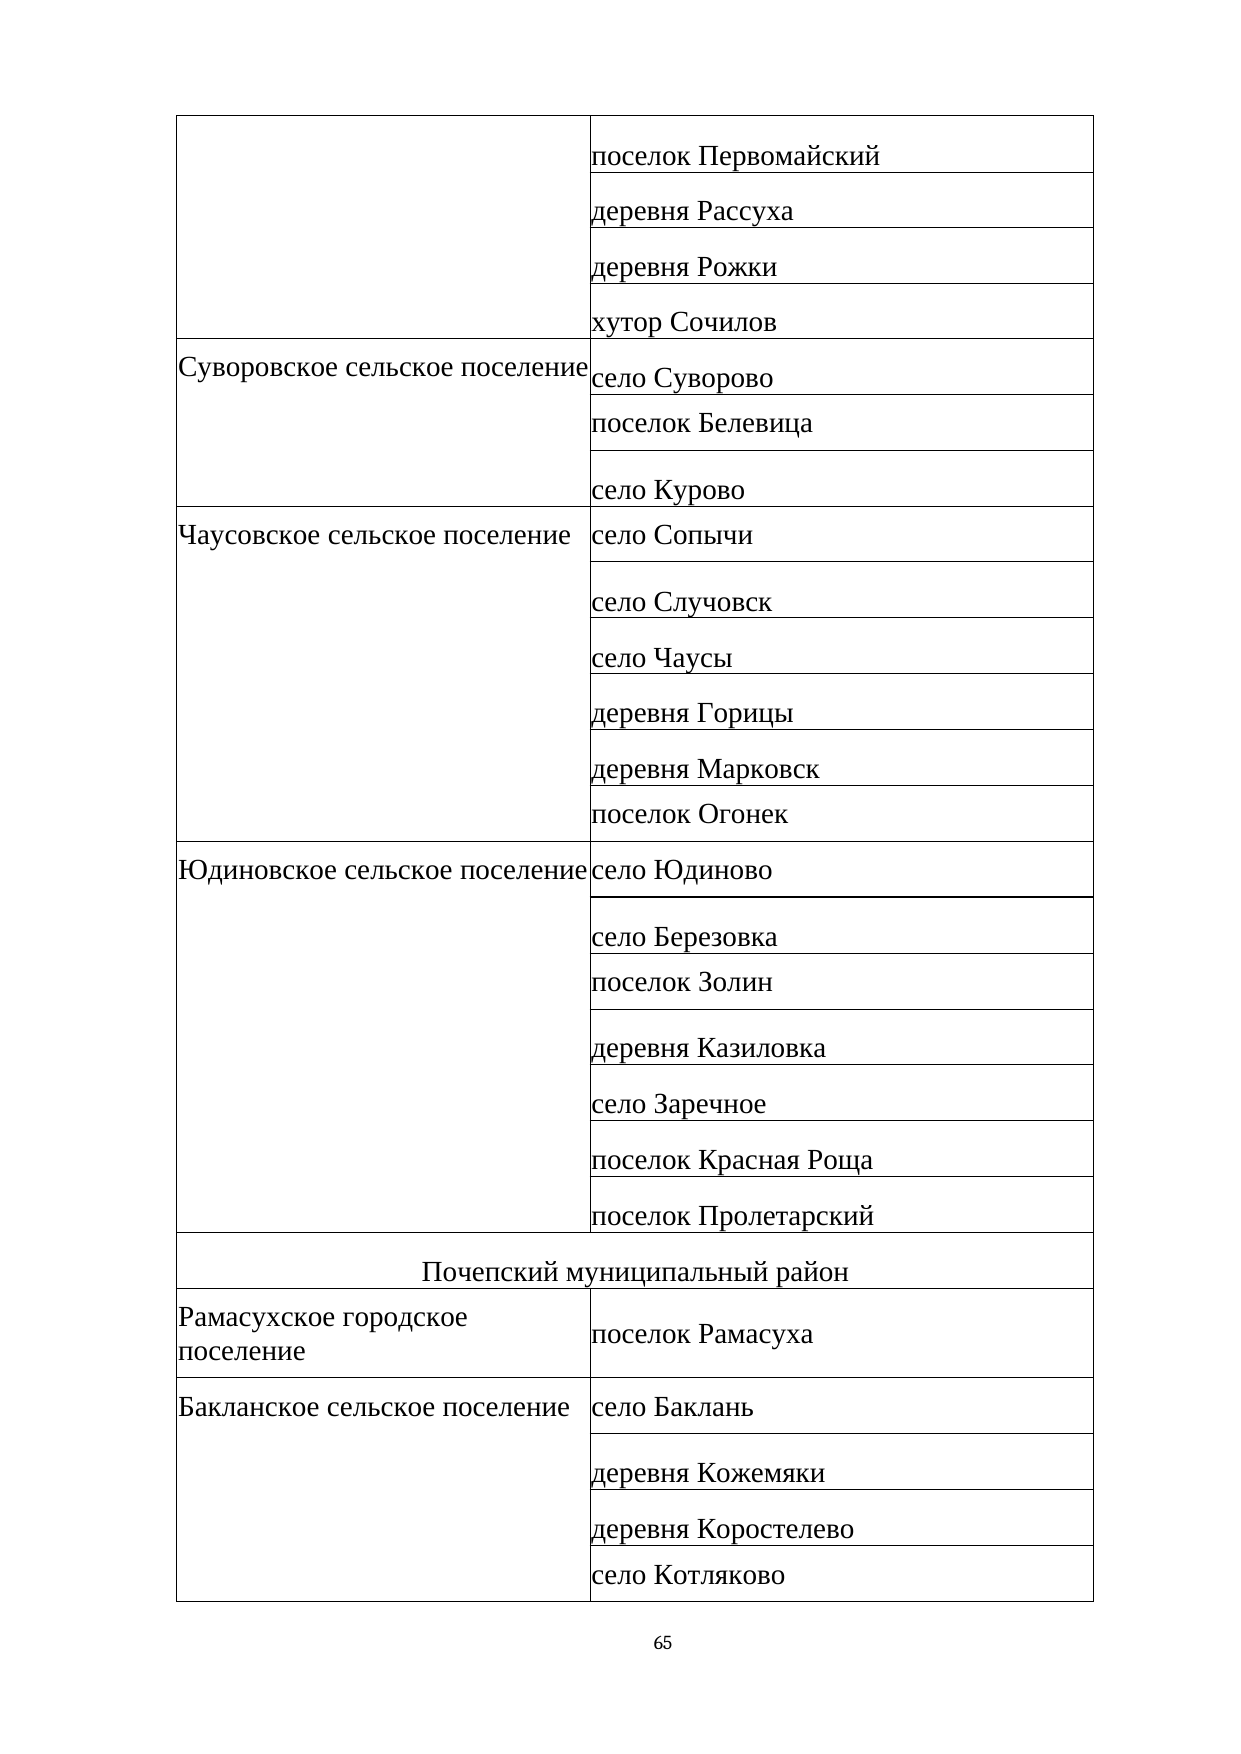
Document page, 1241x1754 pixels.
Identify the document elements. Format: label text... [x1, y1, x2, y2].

table_cell Почепский муниципальный район [177, 1233, 1093, 1288]
table_cell поселок Рамасуха [591, 1289, 1093, 1377]
table_cell деревня Горицы [591, 674, 1093, 729]
table_cell Суворовское сельское поселение [177, 339, 590, 506]
table_cell поселок Красная Роща [591, 1121, 1093, 1176]
table_cell Юдиновское сельское поселение [177, 842, 590, 1232]
table_cell село Юдиново [591, 842, 1093, 896]
table_cell Чаусовское сельское поселение [177, 507, 590, 841]
table_cell деревня Рассуха [591, 173, 1093, 227]
table_cell село Котляково [591, 1546, 1093, 1601]
table_cell деревня Казиловка [591, 1010, 1093, 1064]
table_header поселок Первомайский [591, 116, 1093, 172]
table_cell село Сопычи [591, 507, 1093, 561]
table_cell Бакланское сельское поселение [177, 1378, 590, 1601]
table_cell деревня Кожемяки [591, 1434, 1093, 1489]
table_cell село Баклань [591, 1378, 1093, 1433]
table_cell поселок Белевица [591, 395, 1093, 450]
table_cell село Заречное [591, 1065, 1093, 1120]
table_header [177, 116, 590, 338]
table_cell село Березовка [591, 898, 1093, 952]
table_cell поселок Пролетарский [591, 1177, 1093, 1232]
table_cell поселок Огонек [591, 786, 1093, 841]
table_cell деревня Коростелево [591, 1490, 1093, 1545]
table_cell деревня Рожки [591, 228, 1093, 283]
table_cell хутор Сочилов [591, 284, 1093, 338]
table_cell поселок Золин [591, 954, 1093, 1008]
table_cell село Курово [591, 451, 1093, 506]
table_cell село Суворово [591, 339, 1093, 394]
table_cell деревня Марковск [591, 730, 1093, 785]
table_cell село Случовск [591, 562, 1093, 617]
table_cell Рамасухское городское поселение [177, 1289, 590, 1377]
table_cell село Чаусы [591, 618, 1093, 673]
